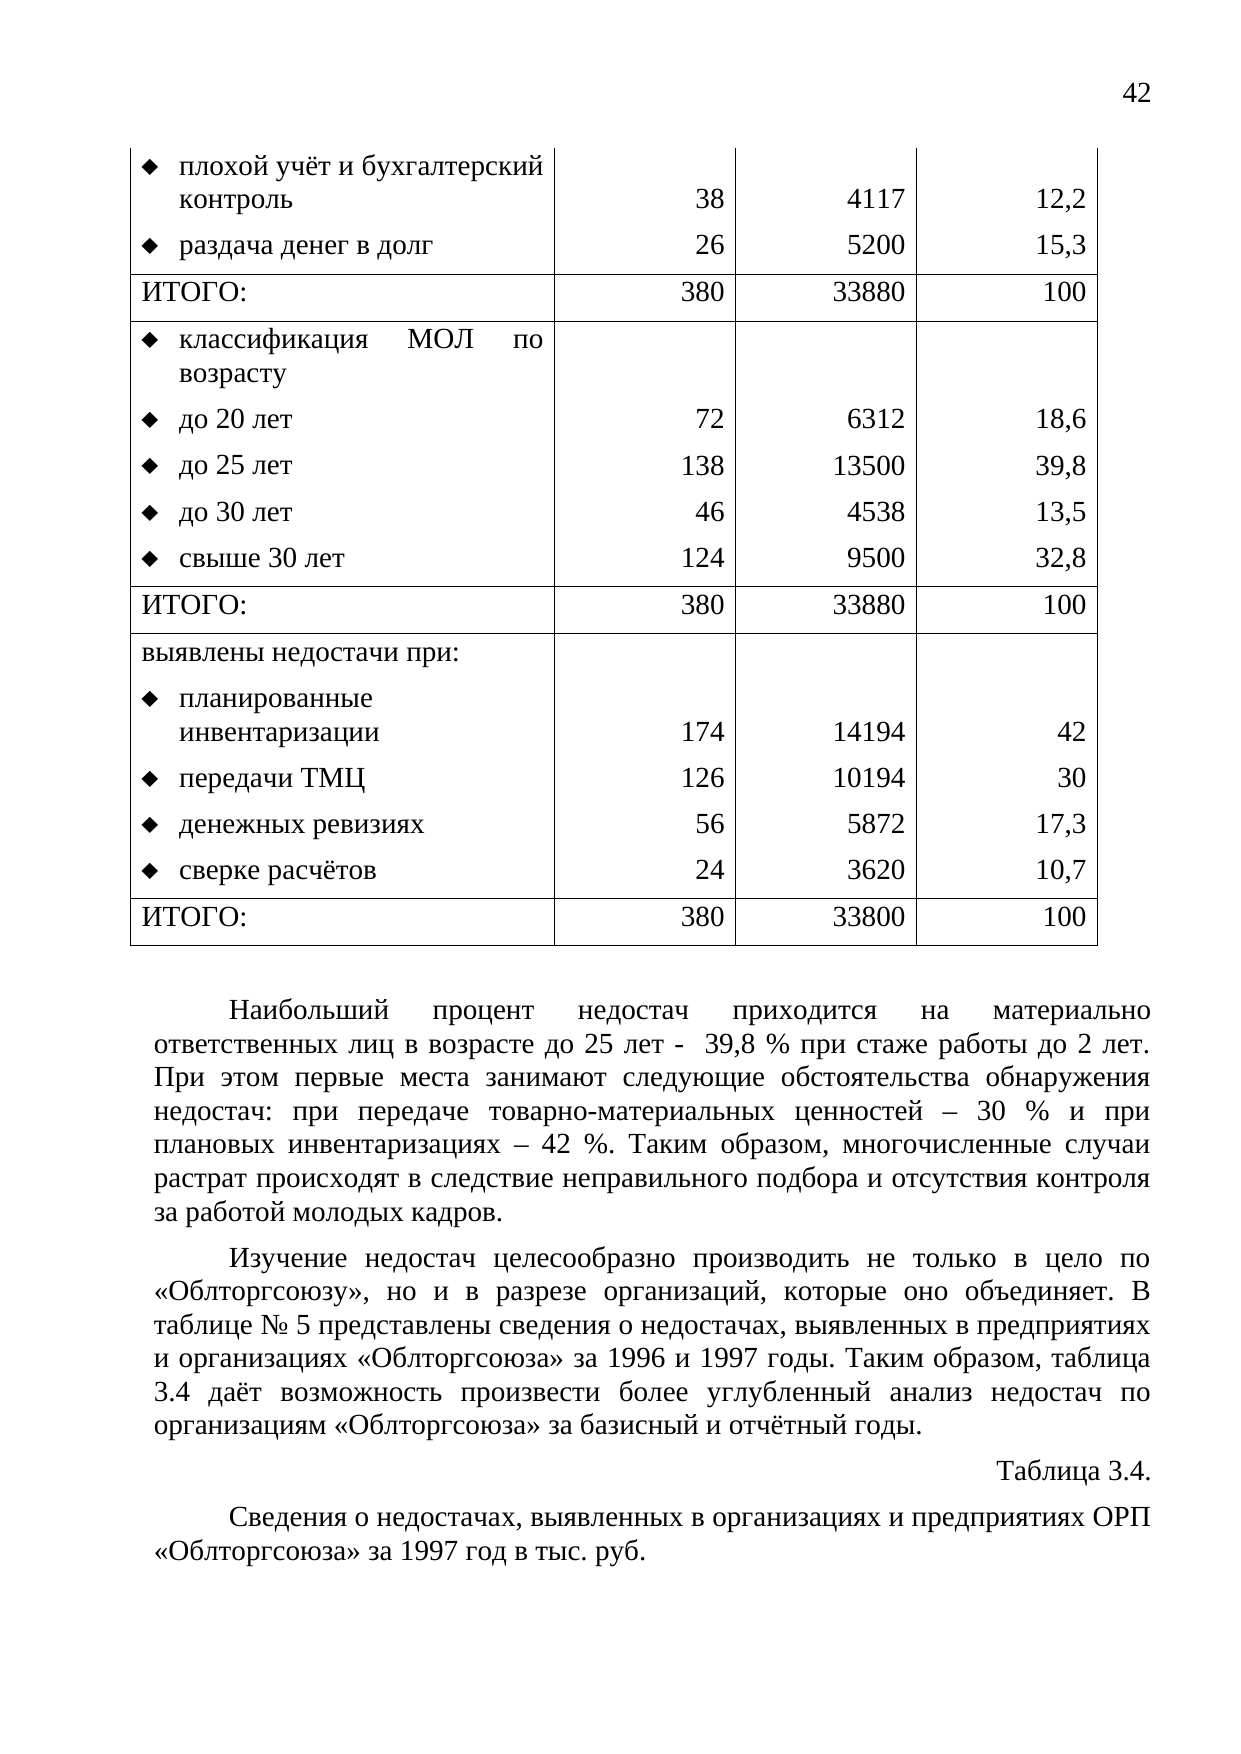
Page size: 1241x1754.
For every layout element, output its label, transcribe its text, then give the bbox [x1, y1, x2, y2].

table_cell 380 [555, 899, 735, 945]
table_cell 126 [555, 760, 735, 806]
table_cell [555, 322, 735, 401]
table_cell 18,6 [917, 401, 1097, 447]
table_cell 46 [555, 494, 735, 540]
table_cell 13500 [736, 448, 916, 494]
table_cell 15,3 [917, 228, 1097, 273]
table_cell 38 [555, 148, 735, 227]
table_cell 5872 [736, 806, 916, 852]
table_cell ИТОГО: [131, 275, 554, 321]
table_cell денежных ревизиях [131, 806, 554, 852]
table_cell 33800 [736, 899, 916, 945]
table_cell 72 [555, 401, 735, 447]
table_cell 4117 [736, 148, 916, 227]
table_cell 39,8 [917, 448, 1097, 494]
table_cell 138 [555, 448, 735, 494]
table_cell 4538 [736, 494, 916, 540]
table_cell 17,3 [917, 806, 1097, 852]
table_cell 26 [555, 228, 735, 273]
table_cell классификация МОЛ по возрасту [131, 322, 554, 401]
table_cell 10,7 [917, 852, 1097, 898]
table_cell [917, 634, 1097, 680]
table_cell до 25 лет [131, 448, 554, 494]
table_cell 33880 [736, 275, 916, 321]
table_cell раздача денег в долг [131, 228, 554, 273]
table_cell 380 [555, 275, 735, 321]
table_cell выявлены недостачи при: [131, 634, 554, 680]
table_cell [736, 634, 916, 680]
table_cell планированные инвентаризации [131, 680, 554, 760]
table_cell 9500 [736, 540, 916, 586]
table_cell свыше 30 лет [131, 540, 554, 586]
table_cell 5200 [736, 228, 916, 273]
table_cell [917, 322, 1097, 401]
table_cell 24 [555, 852, 735, 898]
table_cell 12,2 [917, 148, 1097, 227]
table_cell 42 [917, 680, 1097, 760]
table_cell 10194 [736, 760, 916, 806]
table_cell 124 [555, 540, 735, 586]
text Сведения о недостачах, выявленных в организациях и предприятиях ОРП «Облторгсоюза» за 1997 год в тыс. руб. [153, 1499, 1152, 1567]
table_cell 14194 [736, 680, 916, 760]
table_cell 6312 [736, 401, 916, 447]
table_cell 30 [917, 760, 1097, 806]
table_cell сверке расчётов [131, 852, 554, 898]
table_cell 56 [555, 806, 735, 852]
table_cell до 30 лет [131, 494, 554, 540]
table_cell 174 [555, 680, 735, 760]
text Наибольший процент недостач приходится на материально ответственных лиц в возрасте до 25 лет - 39,8 % при стаже работы до 2 лет. При этом первые места занимают следующие обстоятельства обнаружения недостач: при передаче товарно-материальных ценностей – 30 % и при плановых инвентаризациях – 42 %. Таким образом, многочисленные случаи растрат происходят в следствие неправильного подбора и отсутствия контроля за работой молодых кадров. [153, 992, 1152, 1227]
text Изучение недостач целесообразно производить не только в цело по «Облторгсоюзу», но и в разрезе организаций, которые оно объединяет. В таблице № 5 представлены сведения о недостачах, выявленных в предприятиях и организациях «Облторгсоюза» за 1996 и 1997 годы. Таким образом, таблица 3.4 даёт возможность произвести более углубленный анализ недостач по организациям «Облторгсоюза» за базисный и отчётный годы. [153, 1240, 1152, 1441]
table_cell 100 [917, 899, 1097, 945]
table_cell 32,8 [917, 540, 1097, 586]
table_cell 100 [917, 587, 1097, 633]
table_cell [736, 322, 916, 401]
table_cell плохой учёт и бухгалтерский контроль [131, 148, 554, 227]
table_cell 13,5 [917, 494, 1097, 540]
table_cell 3620 [736, 852, 916, 898]
table_cell 100 [917, 275, 1097, 321]
table_cell 33880 [736, 587, 916, 633]
table_cell [555, 634, 735, 680]
table_cell ИТОГО: [131, 899, 554, 945]
table_cell передачи ТМЦ [131, 760, 554, 806]
table_cell 380 [555, 587, 735, 633]
text Таблица 3.4. [153, 1453, 1152, 1487]
table_cell ИТОГО: [131, 587, 554, 633]
table_cell до 20 лет [131, 401, 554, 447]
